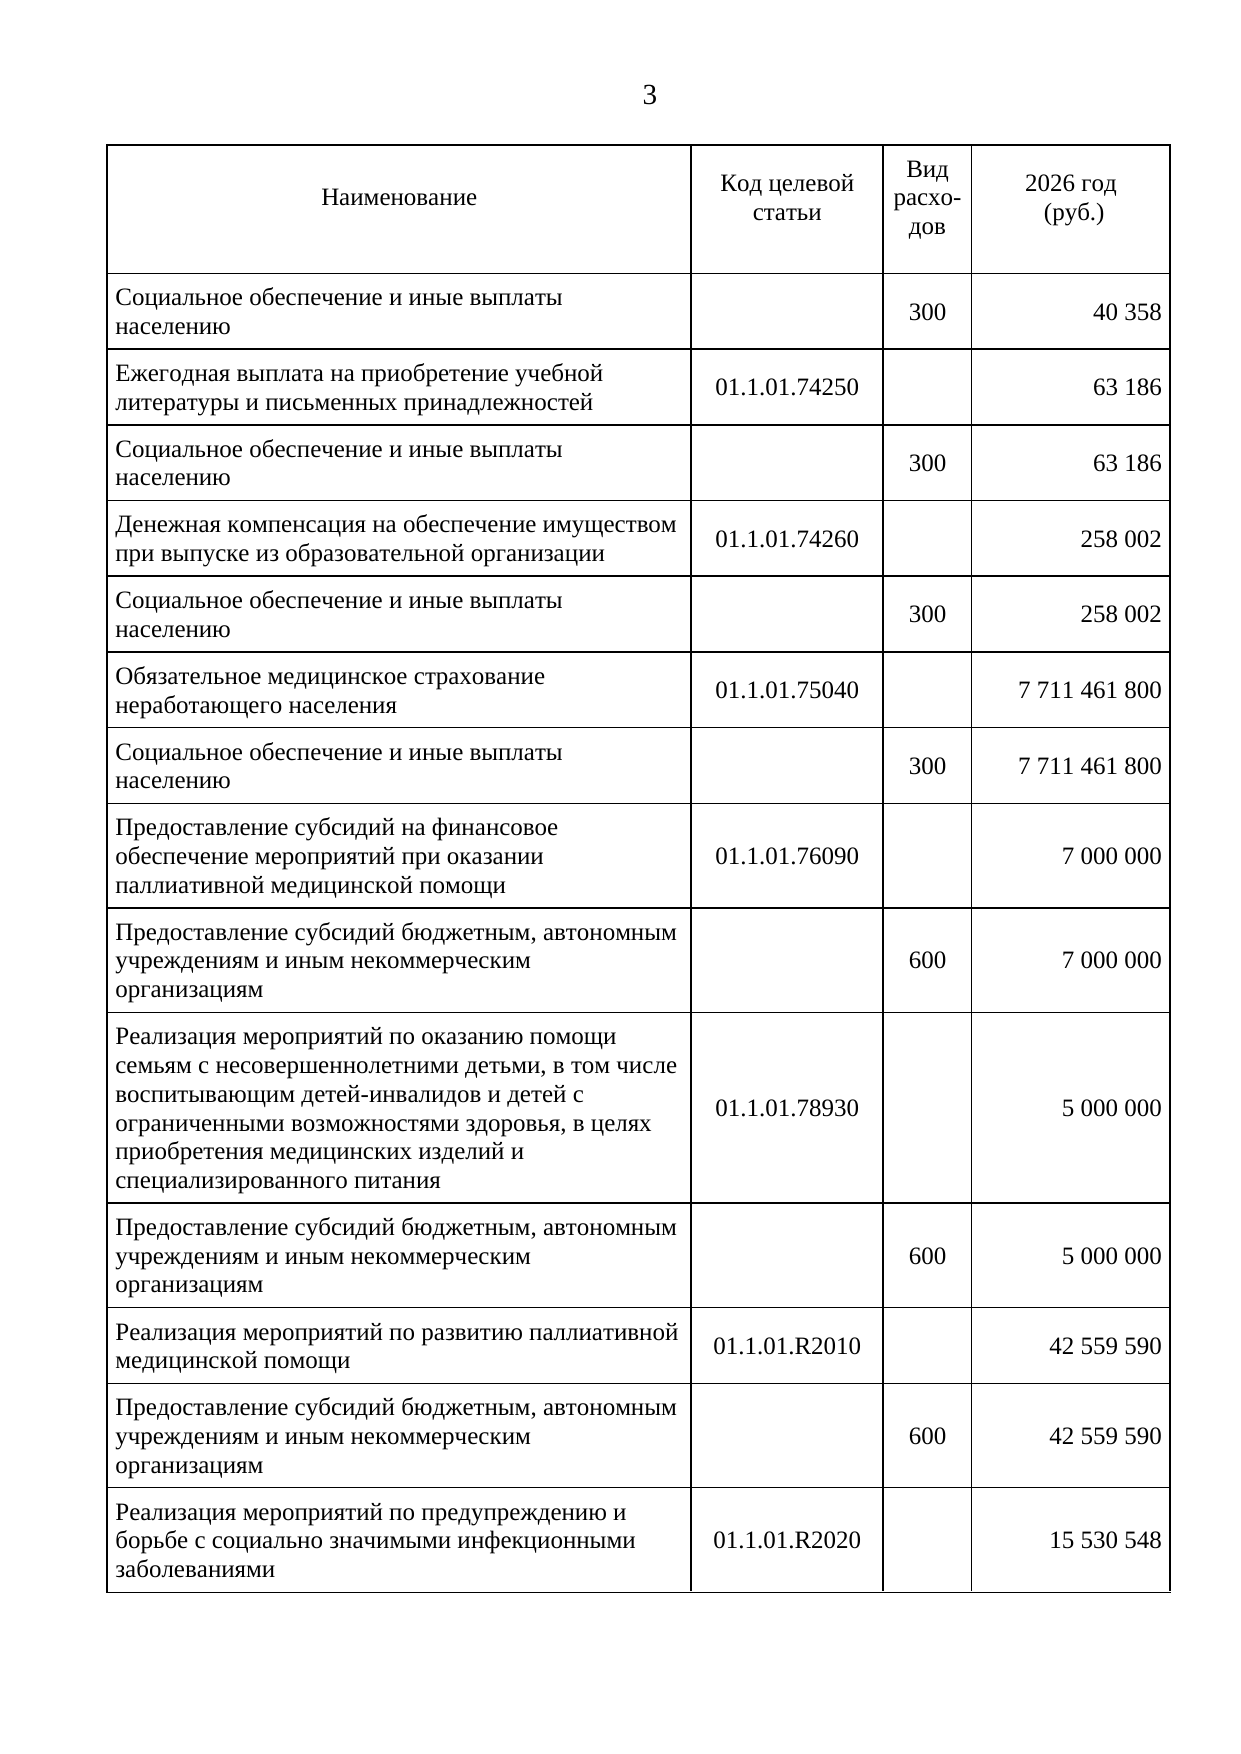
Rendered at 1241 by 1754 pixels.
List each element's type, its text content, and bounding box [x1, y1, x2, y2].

table_cell 7 000 000 [972, 804, 1169, 907]
table_header Наименование [108, 146, 690, 272]
table_cell [692, 426, 882, 499]
table_cell Социальное обеспечение и иные выплаты населению [108, 728, 690, 802]
table_cell 01.1.01.78930 [692, 1013, 882, 1202]
table_cell [692, 909, 882, 1011]
table_cell 63 186 [972, 350, 1169, 424]
table_cell 258 002 [972, 501, 1169, 575]
table_cell 5 000 000 [972, 1013, 1169, 1202]
table_cell 63 186 [972, 426, 1169, 499]
table_cell 7 000 000 [972, 909, 1169, 1011]
table_cell 42 559 590 [972, 1384, 1169, 1487]
table_cell 300 [884, 728, 971, 802]
table_header Код целевой статьи [692, 146, 882, 272]
table_cell Социальное обеспечение и иные выплаты населению [108, 426, 690, 499]
table_cell 01.1.01.R2010 [692, 1308, 882, 1382]
table_cell 01.1.01.R2020 [692, 1488, 882, 1591]
table_cell 7 711 461 800 [972, 728, 1169, 802]
table_cell 01.1.01.75040 [692, 653, 882, 727]
table_cell [692, 1204, 882, 1307]
table_cell 258 002 [972, 577, 1169, 651]
table_cell Реализация мероприятий по предупреждению и борьбе с социально значимыми инфекционными заболеваниями [108, 1488, 690, 1591]
table_cell Предоставление субсидий бюджетным, автономным учреждениям и иным некоммерческим организациям [108, 909, 690, 1011]
table_cell 7 711 461 800 [972, 653, 1169, 727]
table_header Вид расхо- дов [884, 146, 971, 272]
table_cell Ежегодная выплата на приобретение учебной литературы и письменных принадлежностей [108, 350, 690, 424]
table_cell 300 [884, 274, 971, 348]
table_header 2026 год (руб.) [972, 146, 1169, 272]
table_cell Предоставление субсидий бюджетным, автономным учреждениям и иным некоммерческим организациям [108, 1204, 690, 1307]
table_cell Обязательное медицинское страхование неработающего населения [108, 653, 690, 727]
table_cell 01.1.01.74260 [692, 501, 882, 575]
table_cell 600 [884, 909, 971, 1011]
table_cell [692, 728, 882, 802]
table_cell 01.1.01.76090 [692, 804, 882, 907]
table_cell Социальное обеспечение и иные выплаты населению [108, 577, 690, 651]
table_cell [108, 274, 690, 348]
table_cell [692, 1384, 882, 1487]
table_cell [884, 653, 971, 727]
table_cell 01.1.01.74250 [692, 350, 882, 424]
table_cell [884, 804, 971, 907]
table_cell [692, 577, 882, 651]
table_cell Денежная компенсация на обеспечение имуществом при выпуске из образовательной организации [108, 501, 690, 575]
table_cell [884, 501, 971, 575]
table_cell 15 530 548 [972, 1488, 1169, 1591]
table_cell Реализация мероприятий по развитию паллиативной медицинской помощи [108, 1308, 690, 1382]
table_cell Реализация мероприятий по оказанию помощи семьям с несовершеннолетними детьми, в том числе воспитывающим детей-инвалидов и детей с ограниченными возможностями здоровья, в целях приобретения медицинских изделий и специализированного питания [108, 1013, 690, 1202]
table_cell 300 [884, 426, 971, 499]
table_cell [108, 1384, 690, 1487]
table_cell [884, 1013, 971, 1202]
table_cell 300 [884, 577, 971, 651]
table_cell 40 358 [972, 274, 1169, 348]
table_cell Предоставление субсидий на финансовое обеспечение мероприятий при оказании паллиативной медицинской помощи [108, 804, 690, 907]
table_cell [692, 274, 882, 348]
table_cell 42 559 590 [972, 1308, 1169, 1382]
table_cell [884, 1488, 971, 1591]
table_cell 5 000 000 [972, 1204, 1169, 1307]
table_cell [884, 1308, 971, 1382]
table_cell [884, 350, 971, 424]
table_cell 600 [884, 1204, 971, 1307]
table_cell 600 [884, 1384, 971, 1487]
